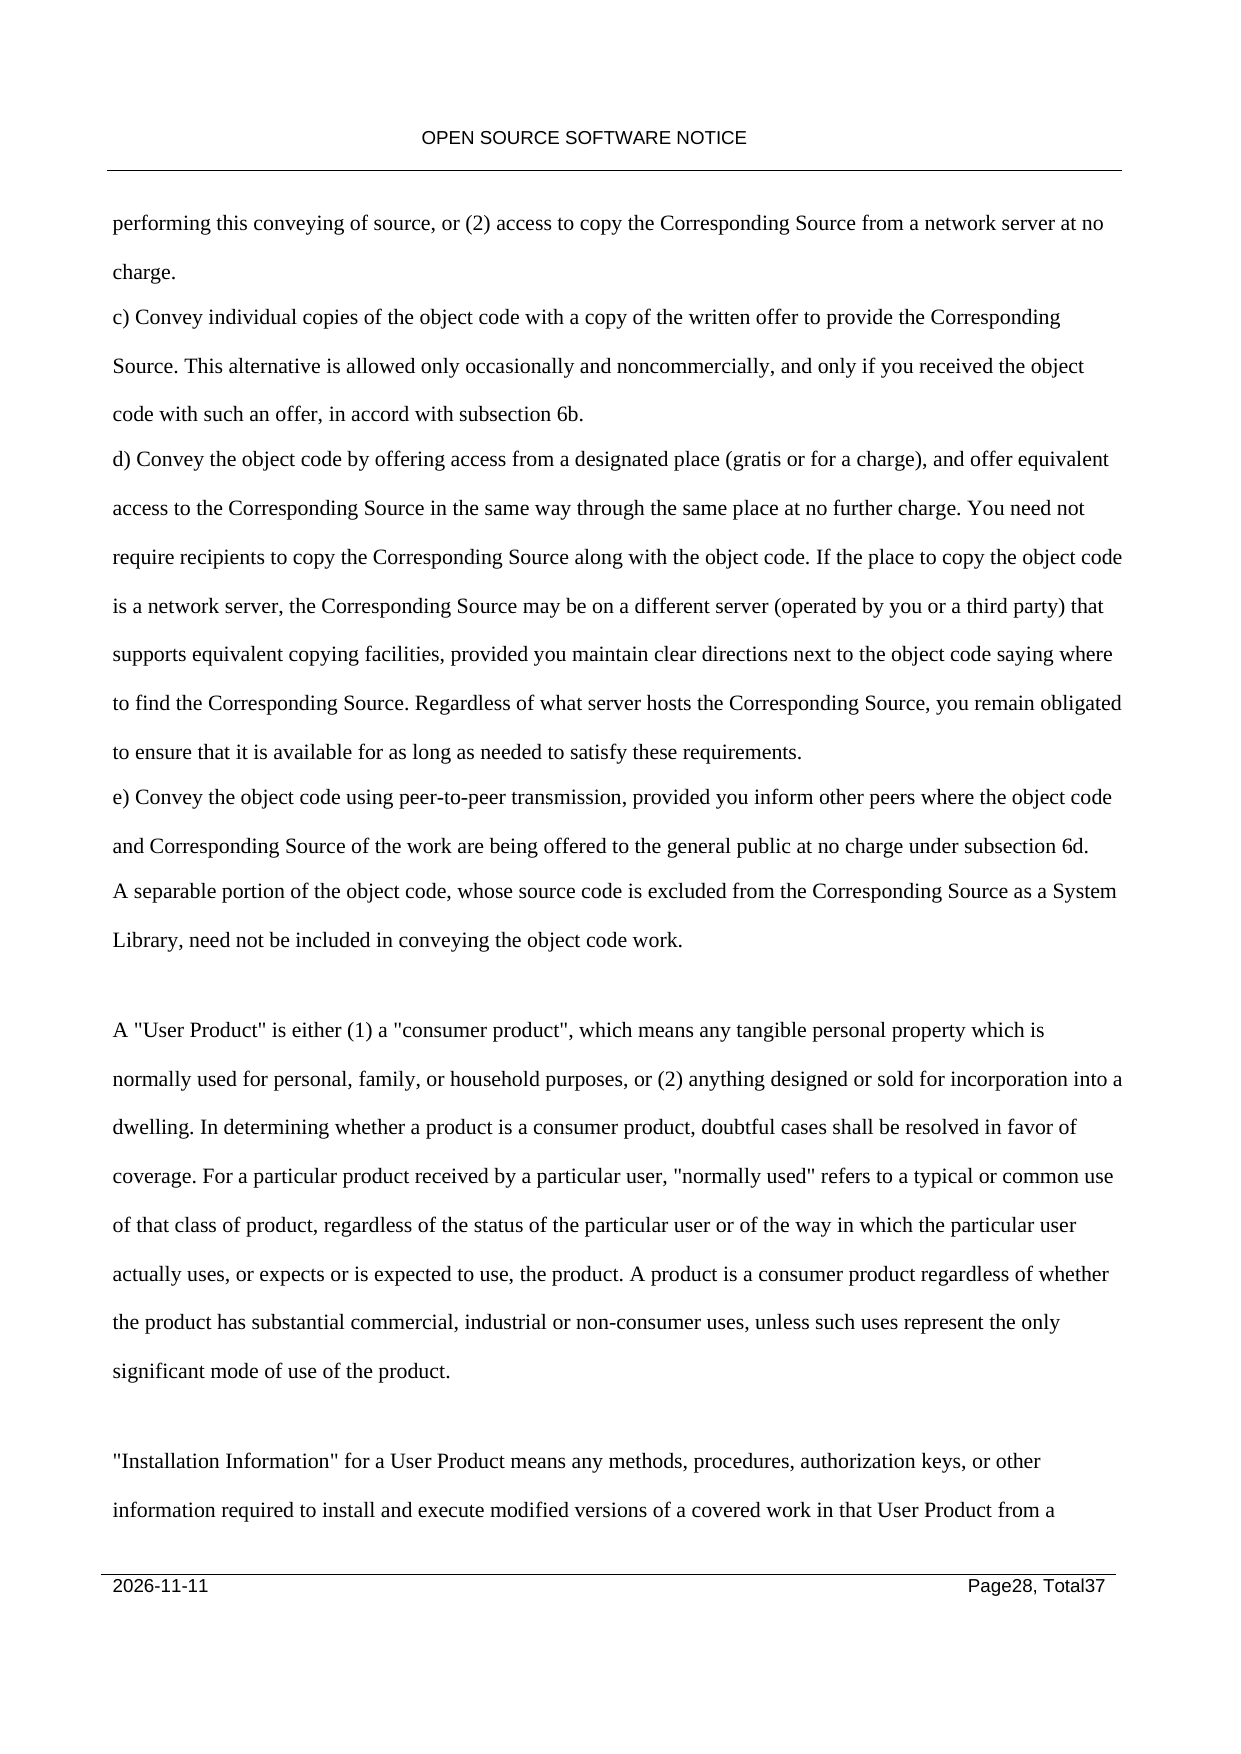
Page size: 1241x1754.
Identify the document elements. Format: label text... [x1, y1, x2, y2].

text c) Convey individual copies of the object code with a copy of the written offer to provide the Corresponding Source. This alternative is allowed only occasionally and noncommercially, and only if you received the object code with such an offer, in accord with subsection 6b. [112, 300, 1128, 430]
text A "User Product" is either (1) a "consumer product", which means any tangible personal property which is normally used for personal, family, or household purposes, or (2) anything designed or sold for incorporation into a dwelling. In determining whether a product is a consumer product, doubtful cases shall be resolved in favor of coverage. For a particular product received by a particular user, "normally used" refers to a typical or common use of that class of product, regardless of the status of the particular user or of the way in which the particular user actually uses, or expects or is expected to use, the product. A product is a consumer product regardless of whether the product has substantial commercial, industrial or non-consumer uses, unless such uses represent the only significant mode of use of the product. [112, 1013, 1128, 1387]
text d) Convey the object code by offering access from a designated place (gratis or for a charge), and offer equivalent access to the Corresponding Source in the same way through the same place at no further charge. You need not require recipients to copy the Corresponding Source along with the object code. If the place to copy the object code is a network server, the Corresponding Source may be on a different server (operated by you or a third party) that supports equivalent copying facilities, provided you maintain clear directions next to the object code saying where to find the Corresponding Source. Regardless of what server hosts the Corresponding Source, you remain obligated to ensure that it is available for as long as needed to satisfy these requirements. [112, 443, 1128, 768]
text A separable portion of the object code, whose source code is excluded from the Corresponding Source as a System Library, need not be included in conveying the object code work. [112, 874, 1128, 956]
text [112, 206, 1128, 288]
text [112, 1445, 1128, 1526]
text e) Convey the object code using peer-to-peer transmission, provided you inform other peers where the object code and Corresponding Source of the work are being offered to the general public at no charge under subsection 6d. [112, 780, 1128, 862]
